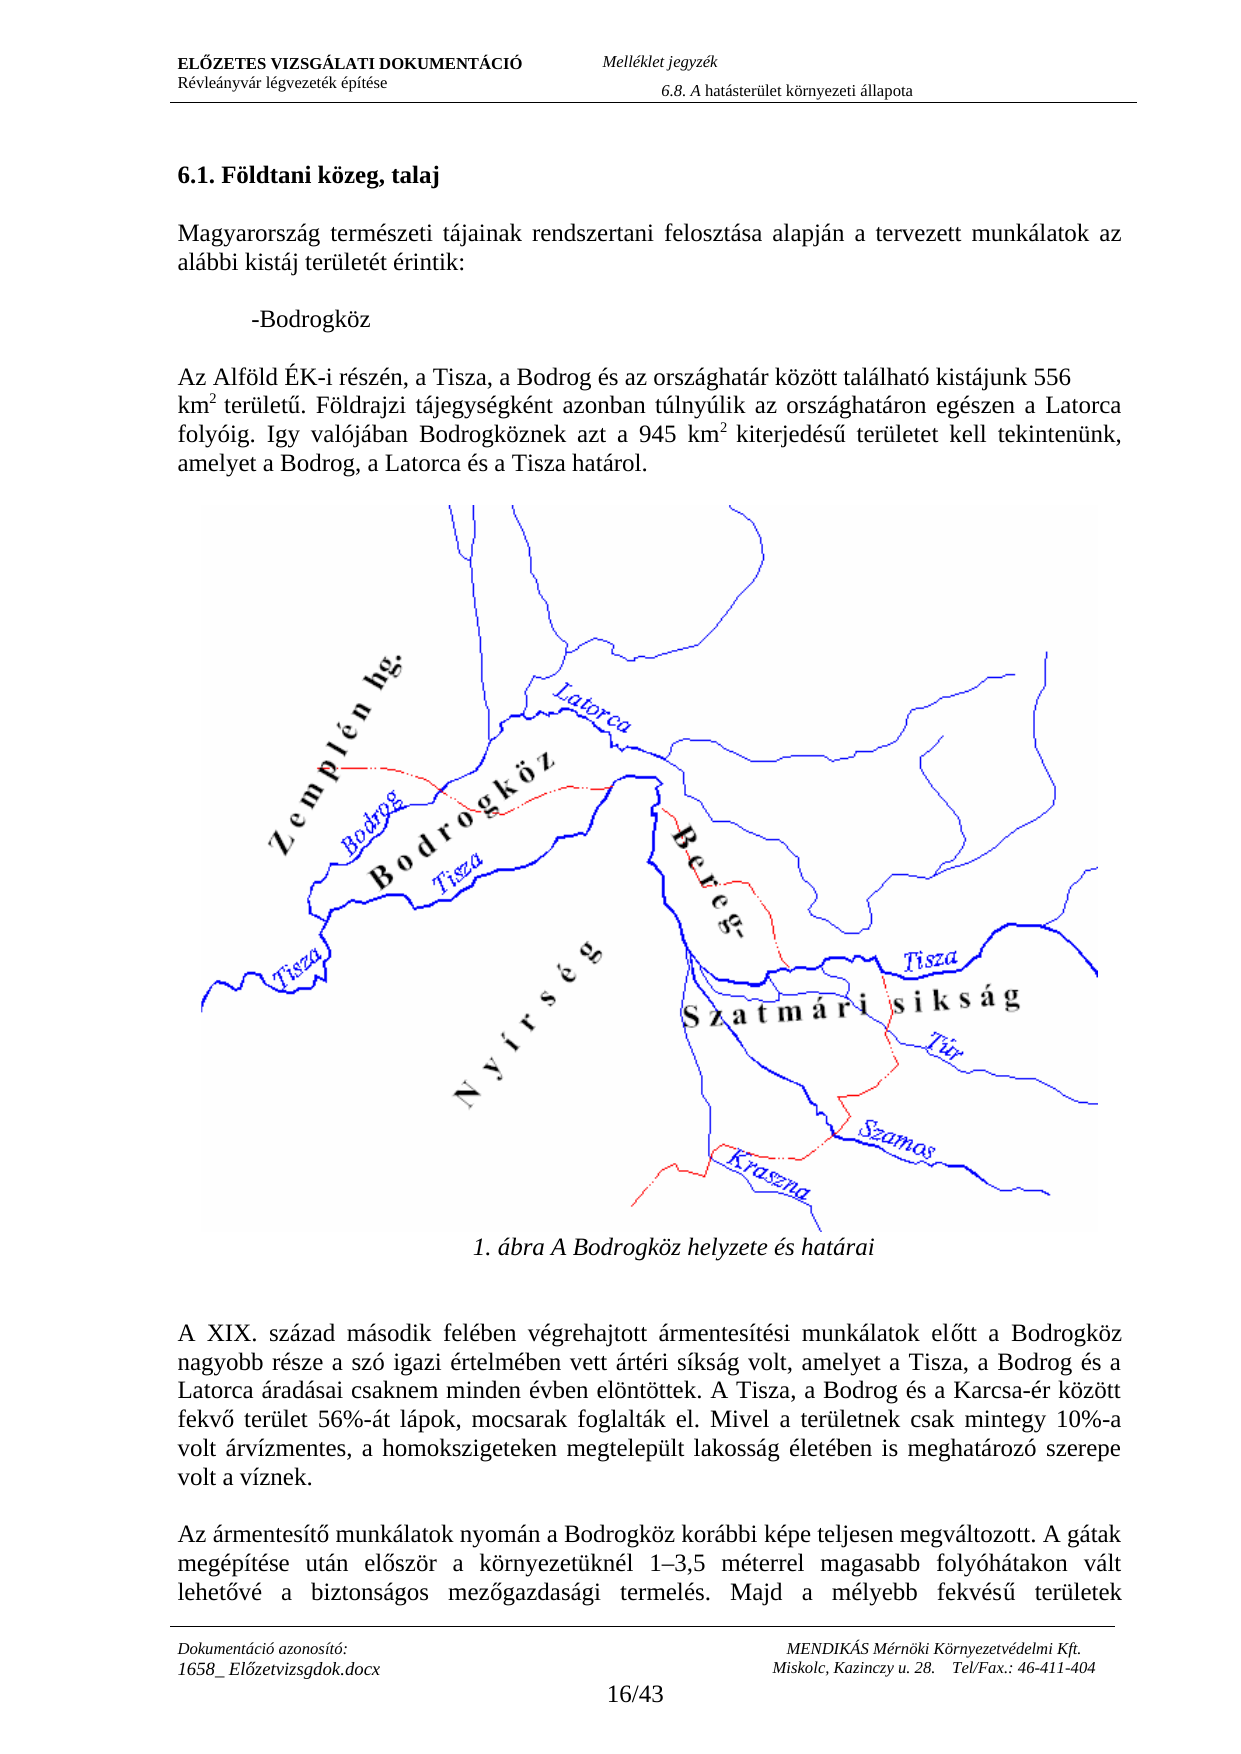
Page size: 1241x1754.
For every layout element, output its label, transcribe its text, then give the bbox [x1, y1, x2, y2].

text 1. ábra A Bodrogköz helyzete és határai [399, 1232, 1122, 1261]
text -Bodrogköz [177, 304, 1122, 333]
subtitle 6.1. Földtani közeg, talaj [177, 160, 1122, 189]
text Az Alföld ÉK-i részén, a Tisza, a Bodrog és az országhatár között található kistájunk 556 [177, 362, 1122, 390]
text km2 területű. Földrajzi tájegységként azonban túlnyúlik az országhatáron egészen a Latorca folyóig. Igy valójában Bodrogköznek azt a 945 km2 kiterjedésű területet kell tekintenünk, amelyet a Bodrog, a Latorca és a Tisza határol. [177, 390, 1122, 477]
text A XIX. század második felében végrehajtott ármentesítési munkálatok előtt a Bodrogköz nagyobb része a szó igazi értelmében vett ártéri síkság volt, amelyet a Tisza, a Bodrog és a Latorca áradásai csaknem minden évben elöntöttek. A Tisza, a Bodrog és a Karcsa-ér között fekvő terület 56%-át lápok, mocsarak foglalták el. Mivel a területnek csak mintegy 10%-a volt árvízmentes, a homokszigeteken megtelepült lakosság életében is meghatározó szerepe volt a víznek. [177, 1318, 1122, 1491]
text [177, 1548, 1122, 1606]
text Magyarország természeti tájainak rendszertani felosztása alapján a tervezett munkálatok az alábbi kistáj területét érintik: [177, 218, 1122, 275]
picture [201, 505, 1098, 1232]
text Az ármentesítő munkálatok nyomán a Bodrogköz korábbi képe teljesen megváltozott. A gátak [177, 1519, 1122, 1548]
